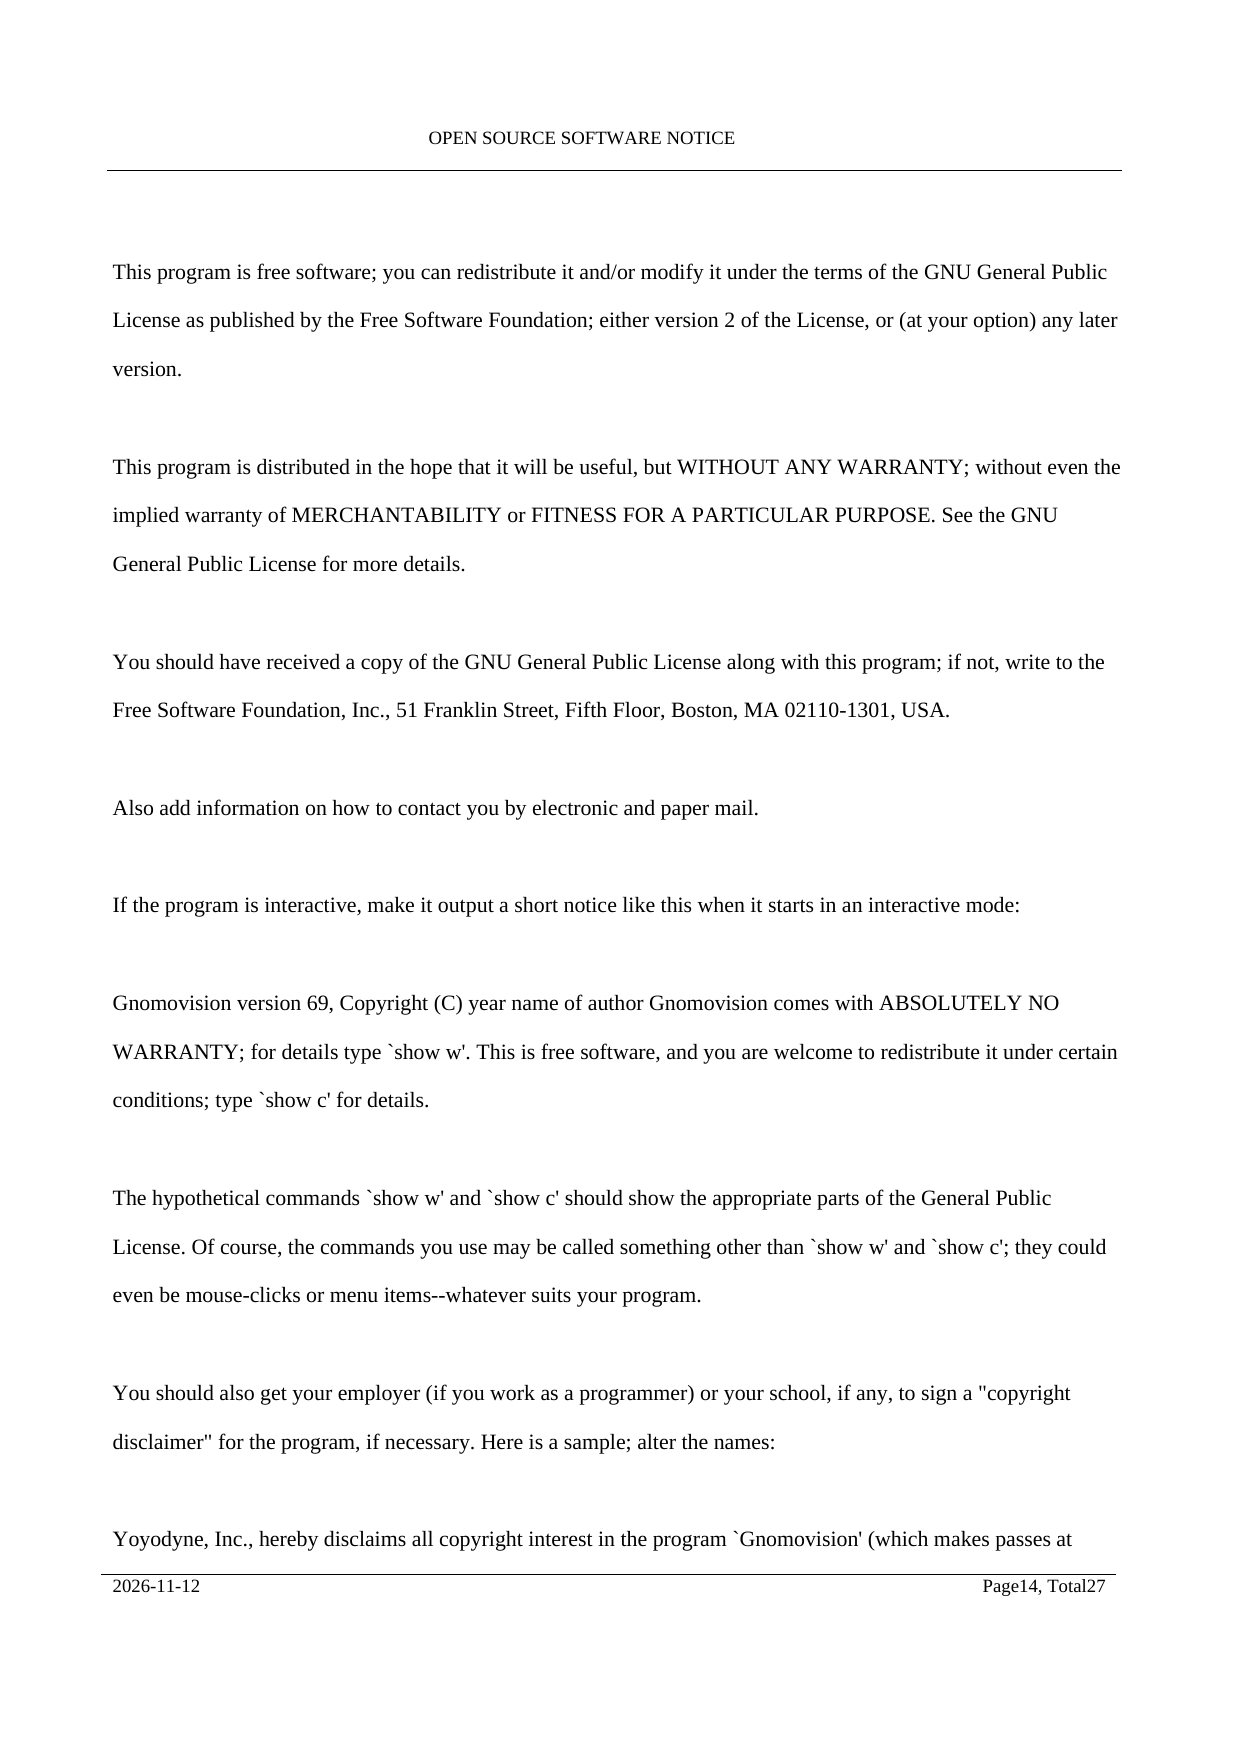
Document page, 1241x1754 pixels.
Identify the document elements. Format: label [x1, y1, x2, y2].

text [112, 206, 1128, 1555]
